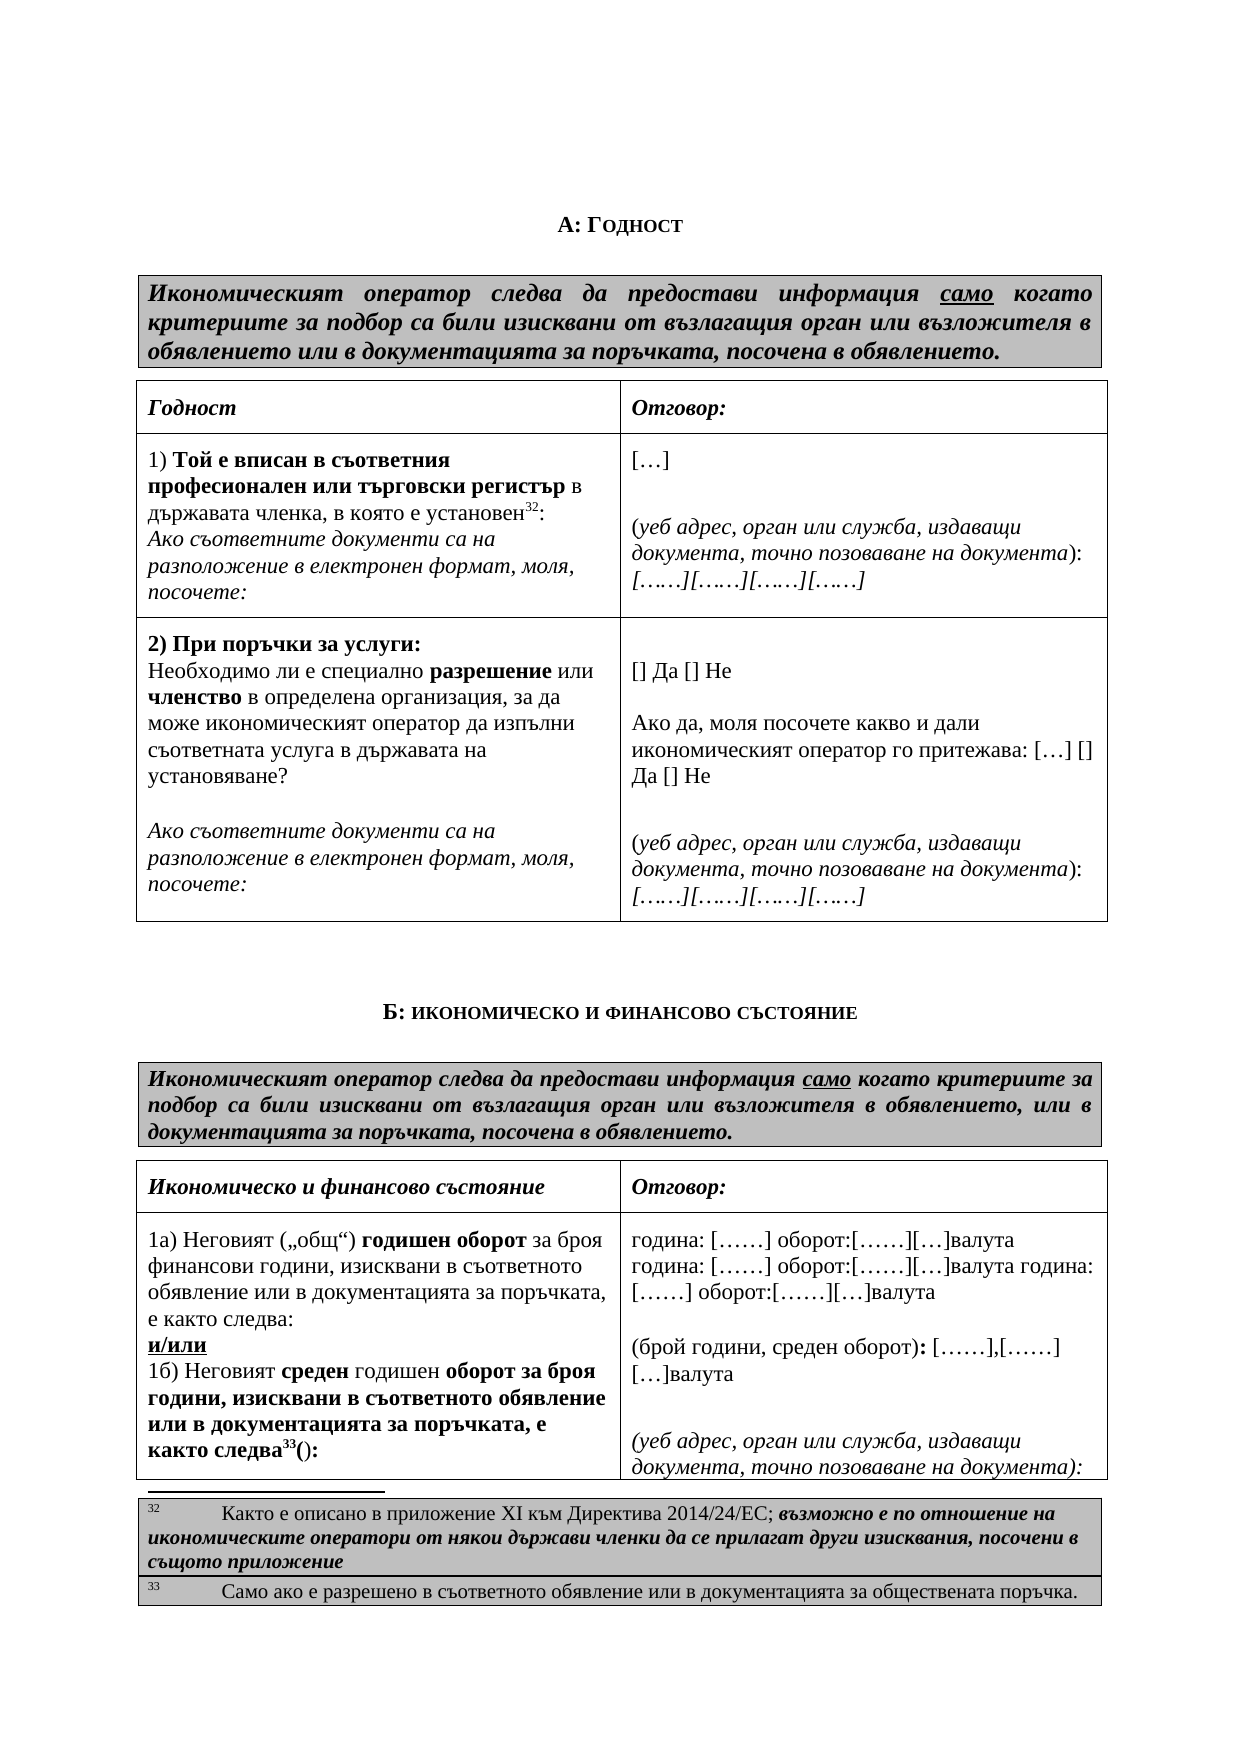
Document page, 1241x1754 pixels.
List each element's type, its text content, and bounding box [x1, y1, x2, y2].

table_cell 1) Той е вписан в съответния професионален или търговски регистър в държавата членка, в която е установен: Ако съответните документи са на разположение в електронен формат, моля, посочете: [137, 434, 620, 617]
text А: Годност [148, 211, 1093, 238]
table_cell [] Да [] Не Ако да, моля посочете какво и дали икономическият оператор го притежава: […] [] Да [] Не (уеб адрес, орган или служба, издаващи документа, точно позоваване на документа): [……][……][……][……] [621, 618, 1107, 921]
table_header Годност [137, 381, 620, 433]
table_header Отговор: [621, 381, 1107, 433]
table_header Отговор: [621, 1161, 1107, 1212]
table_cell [621, 1213, 1107, 1479]
text Икономическият оператор следва да предостави информация само когато критериите за подбор са били изисквани от възлагащия орган или възложителя в обявлението, или в документацията за поръчката, посочена в обявлението. [139, 1063, 1101, 1146]
table_header Икономическо и финансово състояние [137, 1161, 620, 1212]
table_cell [137, 1213, 620, 1479]
text Икономическият оператор следва да предостави информация само когато критериите за подбор са били изисквани от възлагащия орган или възложителя в обявлението или в документацията за поръчката, посочена в обявлението. [139, 276, 1101, 367]
table_cell 2) При поръчки за услуги: Необходимо ли е специално разрешение или членство в определена организация, за да може икономическият оператор да изпълни съответната услуга в държавата на установяване? Ако съответните документи са на разположение в електронен формат, моля, посочете: [137, 618, 620, 921]
table_cell […] (уеб адрес, орган или служба, издаващи документа, точно позоваване на документа): [……][……][……][……] [621, 434, 1107, 617]
text Б: икономическо и финансово състояние [148, 998, 1093, 1024]
